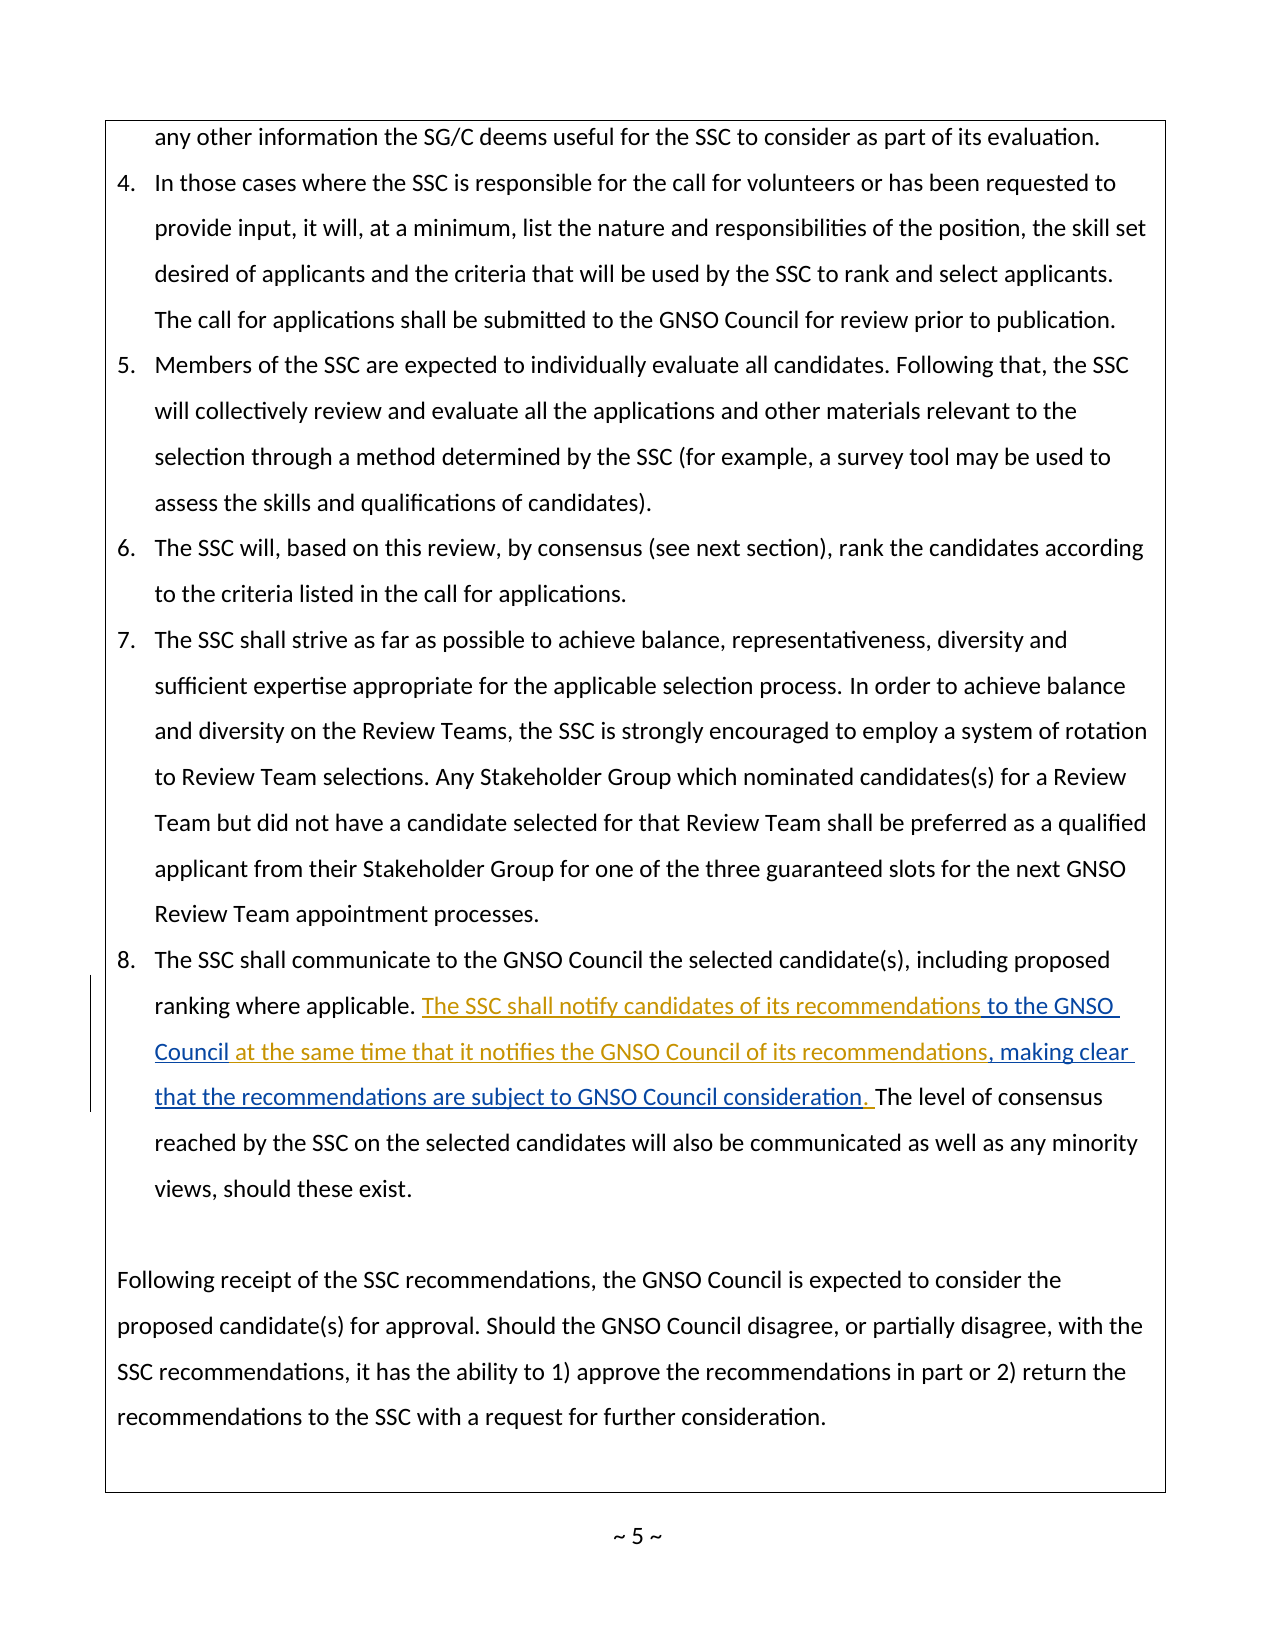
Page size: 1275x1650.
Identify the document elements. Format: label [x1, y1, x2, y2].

table_cell [106, 121, 1165, 1492]
